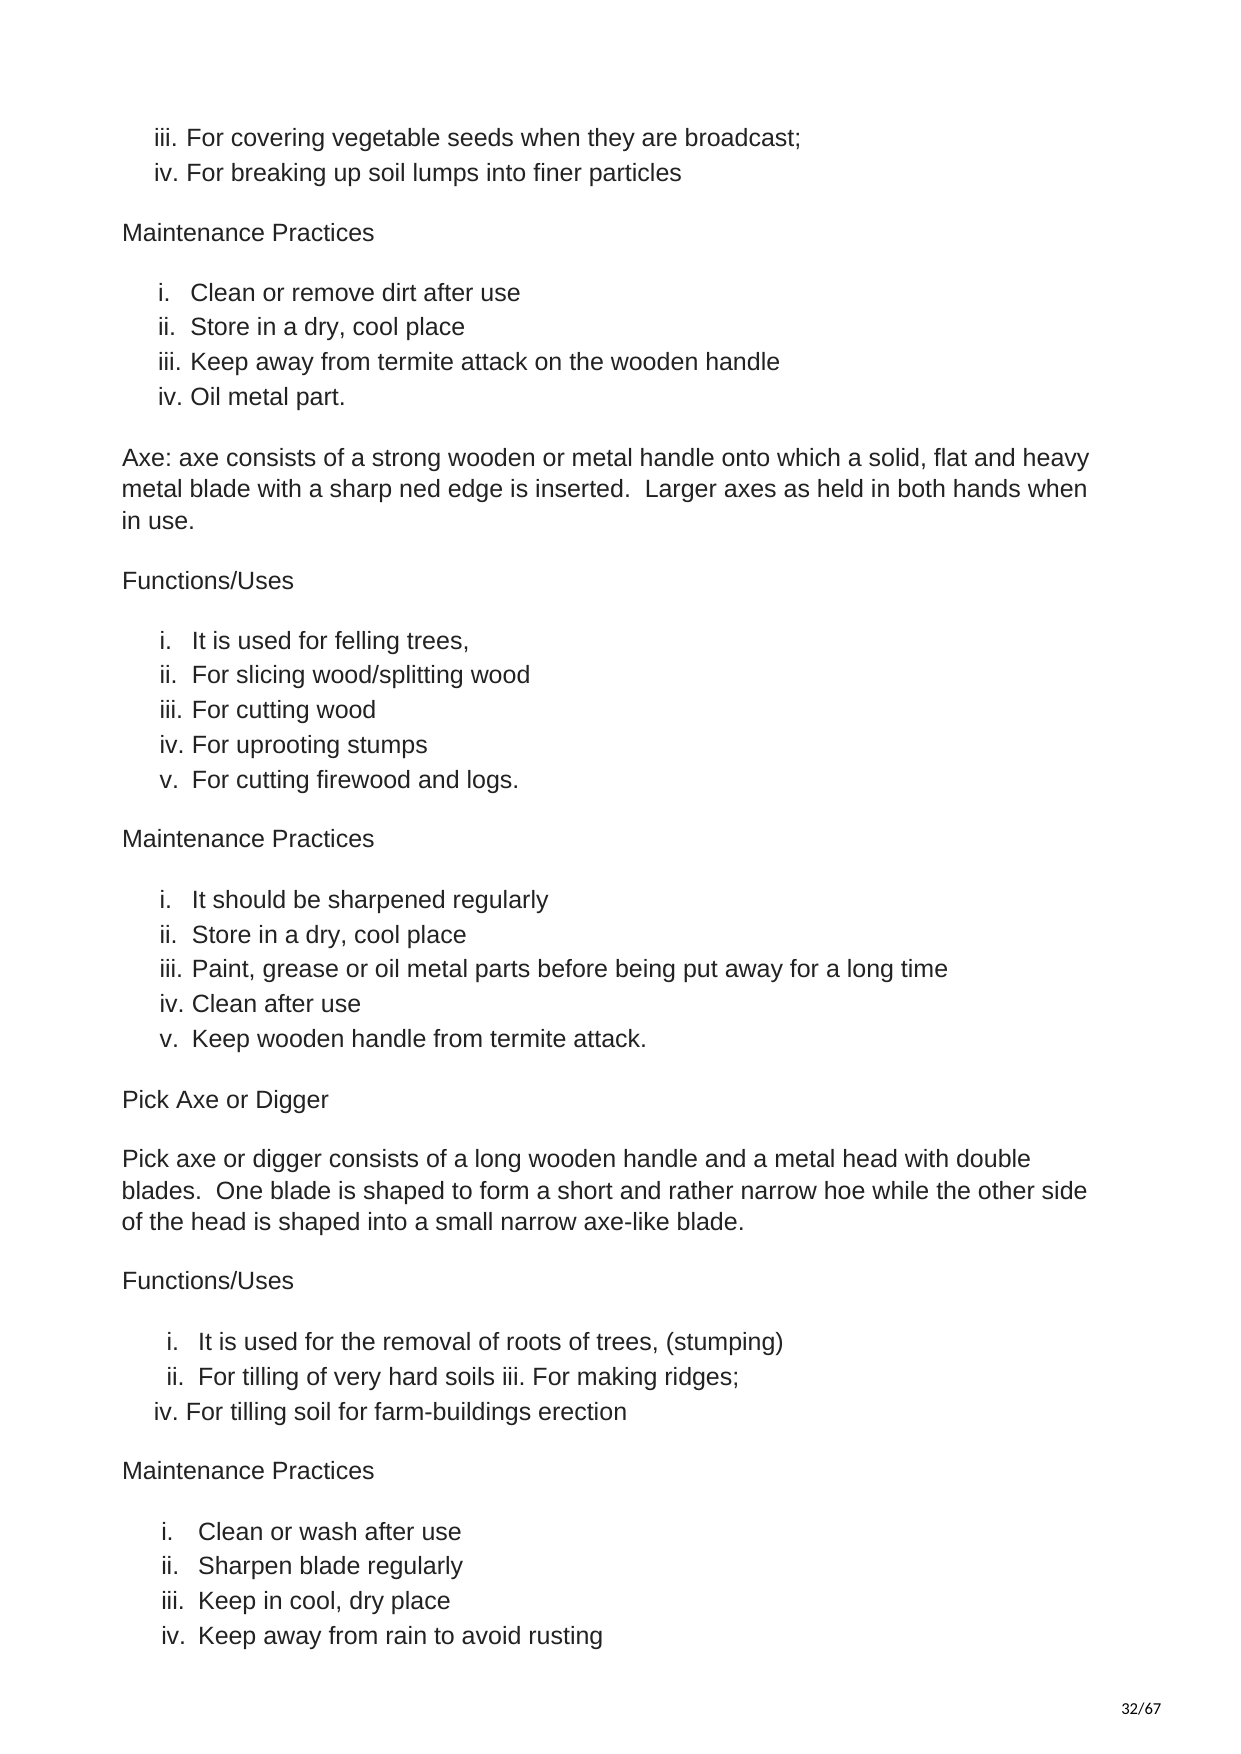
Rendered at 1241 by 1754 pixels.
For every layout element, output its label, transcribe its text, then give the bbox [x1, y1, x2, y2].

list Clean after use [159, 989, 1115, 1018]
list For slicing wood/splitting wood [159, 660, 1115, 689]
list Keep wooden handle from termite attack. [159, 1024, 1115, 1053]
list It is used for felling trees, [159, 626, 1115, 654]
list Keep away from rain to avoid rusting [155, 1621, 1115, 1650]
text Functions/Uses [121, 566, 1115, 595]
list Sharpen blade regularly [155, 1551, 1115, 1580]
list Store in a dry, cool place [159, 920, 1115, 948]
text Maintenance Practices [121, 824, 1115, 853]
text Maintenance Practices [121, 218, 1115, 247]
list For cutting wood [159, 695, 1115, 724]
list Paint, grease or oil metal parts before being put away for a long time [159, 954, 1115, 983]
list Clean or remove dirt after use [158, 278, 1115, 306]
list Keep away from termite attack on the wooden handle [158, 347, 1115, 376]
text Pick Axe or Digger [121, 1085, 1115, 1114]
list It should be sharpened regularly [159, 885, 1115, 914]
list It is used for the removal of roots of trees, (stumping) [160, 1327, 811, 1356]
list Clean or wash after use [155, 1517, 1115, 1545]
list For uprooting stumps [159, 730, 1115, 759]
text Functions/Uses [121, 1266, 1115, 1295]
list For breaking up soil lumps into finer particles [154, 157, 1115, 186]
list Keep in cool, dry place [155, 1586, 1115, 1615]
list For tilling of very hard soils iii. For making ridges; [160, 1362, 811, 1390]
list Store in a dry, cool place [158, 312, 1115, 341]
text Axe: axe consists of a strong wooden or metal handle onto which a solid, flat and heavy metal blade with a sharp ned edge is inserted. Larger axes as held in both hands when in use. [121, 443, 1115, 535]
list For covering vegetable seeds when they are broadcast; [154, 123, 1115, 151]
text Pick axe or digger consists of a long wooden handle and a metal head with double blades. One blade is shaped to form a short and rather narrow hoe while the other side of the head is shaped into a small narrow axe-like blade. [121, 1144, 1115, 1236]
text iv. For tilling soil for farm-buildings erection [153, 1396, 1115, 1425]
list For cutting firewood and logs. [159, 765, 1115, 793]
text Maintenance Practices [121, 1456, 1115, 1484]
list Oil metal part. [158, 382, 1115, 411]
